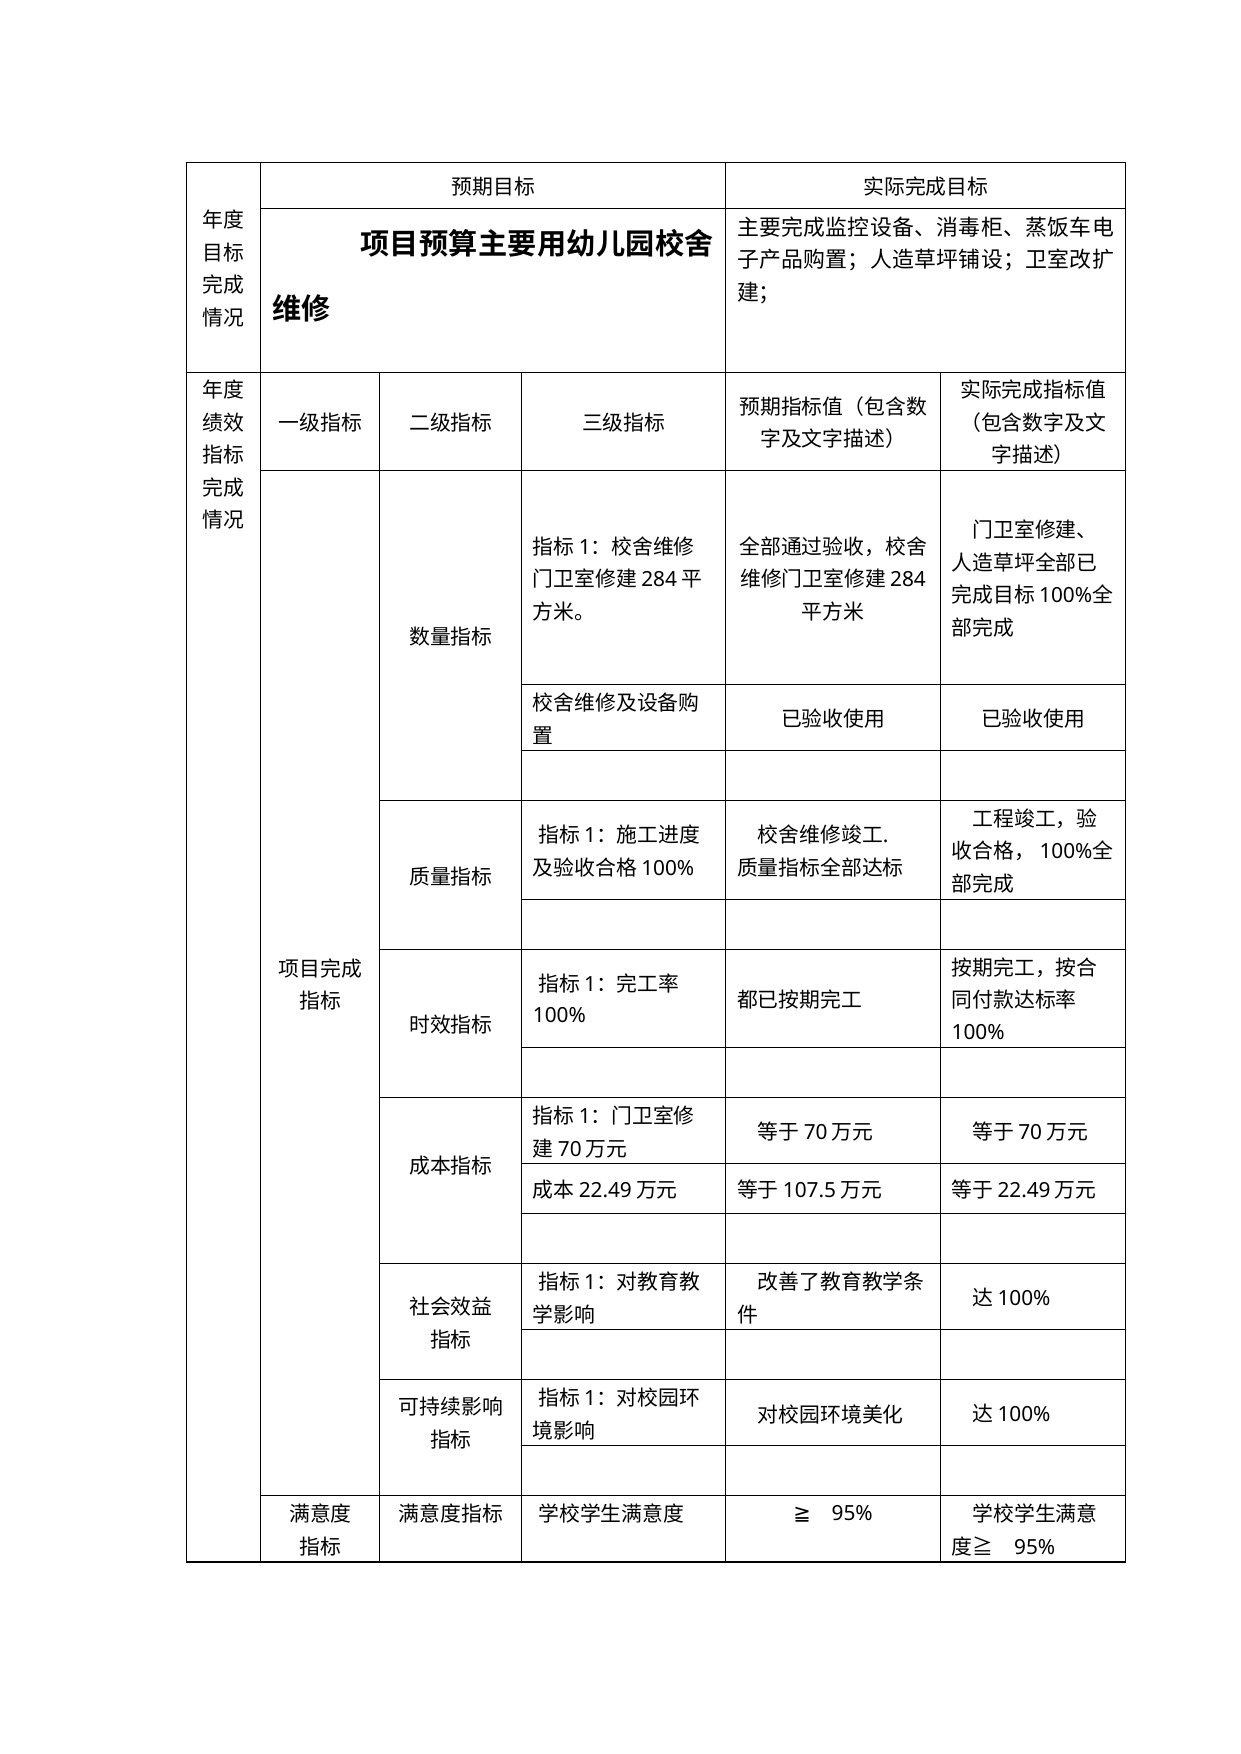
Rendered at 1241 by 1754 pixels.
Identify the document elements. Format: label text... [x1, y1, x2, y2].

table_cell 对校园环境美化 [726, 1380, 940, 1445]
table_cell [941, 1330, 1125, 1379]
table_cell [522, 1048, 725, 1097]
table_cell 主要完成监控设备、消毒柜、蒸饭车电子产品购置；人造草坪铺设；卫室改扩建； [726, 209, 1125, 372]
table_cell 已验收使用 [726, 685, 940, 750]
table_cell 年度 绩效 指标 完成 情况 [187, 373, 260, 1561]
table_cell 学校学生满意度 [522, 1496, 725, 1561]
table_cell [522, 751, 725, 800]
table_cell 指标1：对教育教学影响 [522, 1264, 725, 1329]
table_cell 工程竣工，验收合格， 100%全部完成 [941, 801, 1125, 899]
table_cell 社会效益 指标 [380, 1264, 521, 1379]
table_cell 改善了教育教学条件 [726, 1264, 940, 1329]
table_cell 等于22.49万元 [941, 1164, 1125, 1213]
table_cell 指标1：施工进度及验收合格100% [522, 801, 725, 899]
table_cell 等于107.5万元 [726, 1164, 940, 1213]
table_cell 成本22.49万元 [522, 1164, 725, 1213]
table_cell [941, 1446, 1125, 1495]
table_cell 满意度 指标 [261, 1496, 379, 1561]
table_cell [522, 1446, 725, 1495]
table_cell [726, 1048, 940, 1097]
table_cell [941, 1048, 1125, 1097]
table_cell 达100% [941, 1264, 1125, 1329]
table_cell 门卫室修建、人造草坪全部已完成目标100%全部完成 [941, 471, 1125, 684]
table_cell 项目预算主要用幼儿园校舍维修 [261, 209, 725, 372]
table_cell [522, 1214, 725, 1263]
table_cell 时效指标 [380, 950, 521, 1097]
table_cell 已验收使用 [941, 685, 1125, 750]
table_cell [726, 1446, 940, 1495]
table_cell 质量指标 [380, 801, 521, 949]
table_cell 指标1：完工率100% [522, 950, 725, 1047]
table_cell 都已按期完工 [726, 950, 940, 1047]
table_cell 实际完成目标 [726, 163, 1125, 208]
table_cell 三级指标 [522, 373, 725, 470]
table_cell 校舍维修竣工. 质量指标全部达标 [726, 801, 940, 899]
table_cell 年度 目标 完成 情况 [187, 163, 260, 372]
table_cell 校舍维修及设备购置 [522, 685, 725, 750]
table_cell 预期指标值（包含数字及文字描述） [726, 373, 940, 470]
table_cell 项目完成指标 [261, 471, 379, 1495]
table_cell 指标1：校舍维修门卫室修建284平方米。 [522, 471, 725, 684]
table_cell 实际完成指标值（包含数字及文字描述） [941, 373, 1125, 470]
table_cell [941, 751, 1125, 800]
table_cell [522, 900, 725, 949]
table_cell ≧ 95% [726, 1496, 940, 1561]
table_cell 等于70万元 [941, 1098, 1125, 1163]
table_cell [522, 1330, 725, 1379]
table_cell [726, 1330, 940, 1379]
table_cell [726, 900, 940, 949]
table_cell [941, 900, 1125, 949]
table_cell 二级指标 [380, 373, 521, 470]
table_cell 达100% [941, 1380, 1125, 1445]
table_cell 数量指标 [380, 471, 521, 800]
table_cell 指标1：门卫室修建70万元 [522, 1098, 725, 1163]
table_cell 满意度指标 [380, 1496, 521, 1561]
table_cell 等于70万元 [726, 1098, 940, 1163]
table_cell 全部通过验收，校舍维修门卫室修建284平方米 [726, 471, 940, 684]
table_cell 预期目标 [261, 163, 725, 208]
table_cell 指标1：对校园环境影响 [522, 1380, 725, 1445]
table_cell 学校学生满意度≧ 95% [941, 1496, 1125, 1561]
table_cell 可持续影响 指标 [380, 1380, 521, 1495]
table_cell [726, 751, 940, 800]
table_cell [941, 1214, 1125, 1263]
table_cell 成本指标 [380, 1098, 521, 1263]
table_cell [726, 1214, 940, 1263]
table_cell 按期完工，按合同付款达标率100% [941, 950, 1125, 1047]
table_cell 一级指标 [261, 373, 379, 470]
